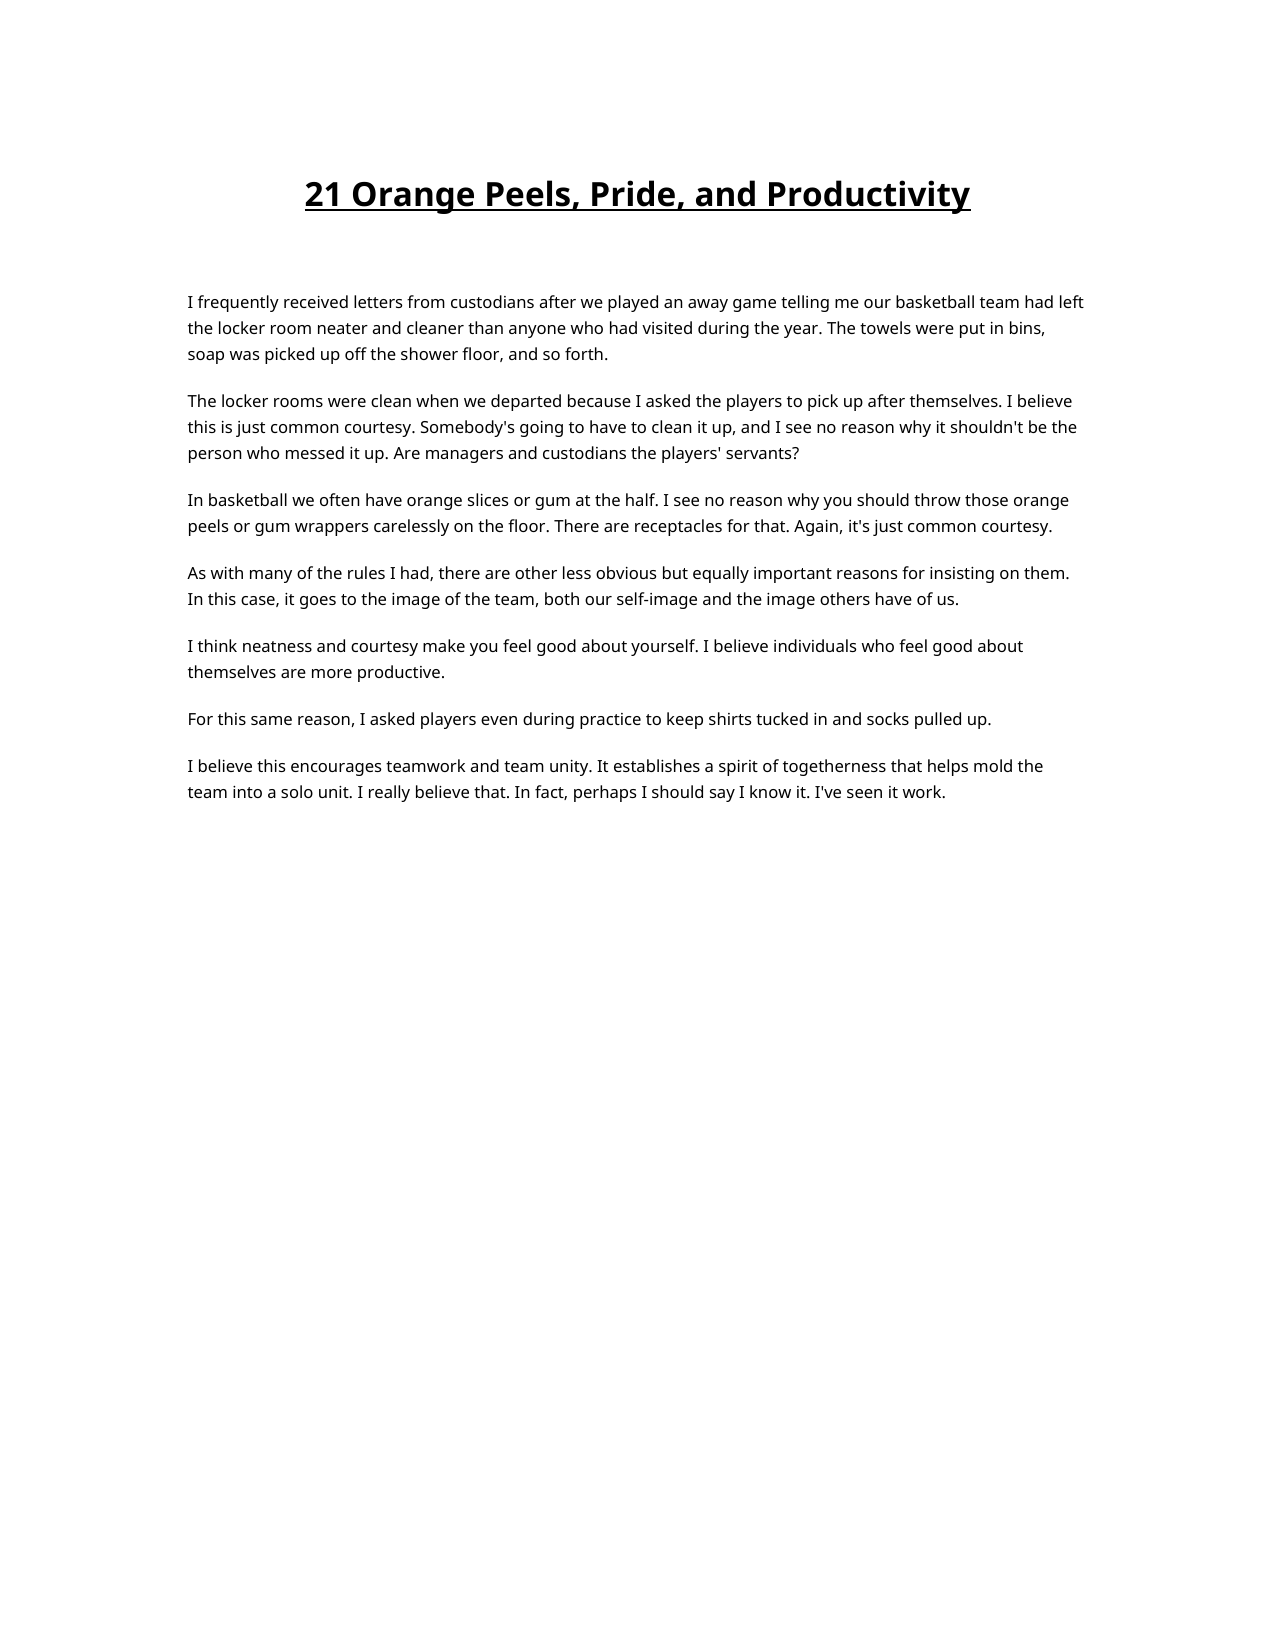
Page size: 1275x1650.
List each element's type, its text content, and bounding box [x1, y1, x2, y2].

text As with many of the rules I had, there are other less obvious but equally important reasons for insisting on them. In this case, it goes to the image of the team, both our self-image and the image others have of us. [187, 562, 1087, 610]
subtitle 21 Orange Peels, Pride, and Productivity [187, 171, 1087, 216]
text The locker rooms were clean when we departed because I asked the players to pick up after themselves. I believe this is just common courtesy. Somebody's going to have to clean it up, and I see no reason why it shouldn't be the person who messed it up. Are managers and custodians the players' servants? [187, 390, 1087, 464]
text In basketball we often have orange slices or gum at the half. I see no reason why you should throw those orange peels or gum wrappers carelessly on the floor. There are receptacles for that. Again, it's just common courtesy. [187, 489, 1087, 537]
text For this same reason, I asked players even during practice to keep shirts tucked in and socks pulled up. [187, 707, 1087, 730]
text I frequently received letters from custodians after we played an away game telling me our basketball team had left the locker room neater and cleaner than anyone who had visited during the year. The towels were put in bins, soap was picked up off the shower floor, and so forth. [187, 291, 1087, 366]
text I believe this encourages teamwork and team unity. It establishes a spirit of togetherness that helps mold the team into a solo unit. I really believe that. In fact, perhaps I should say I know it. I've seen it work. [187, 754, 1087, 803]
text I think neatness and courtesy make you feel good about yourself. I believe individuals who feel good about themselves are more productive. [187, 634, 1087, 683]
